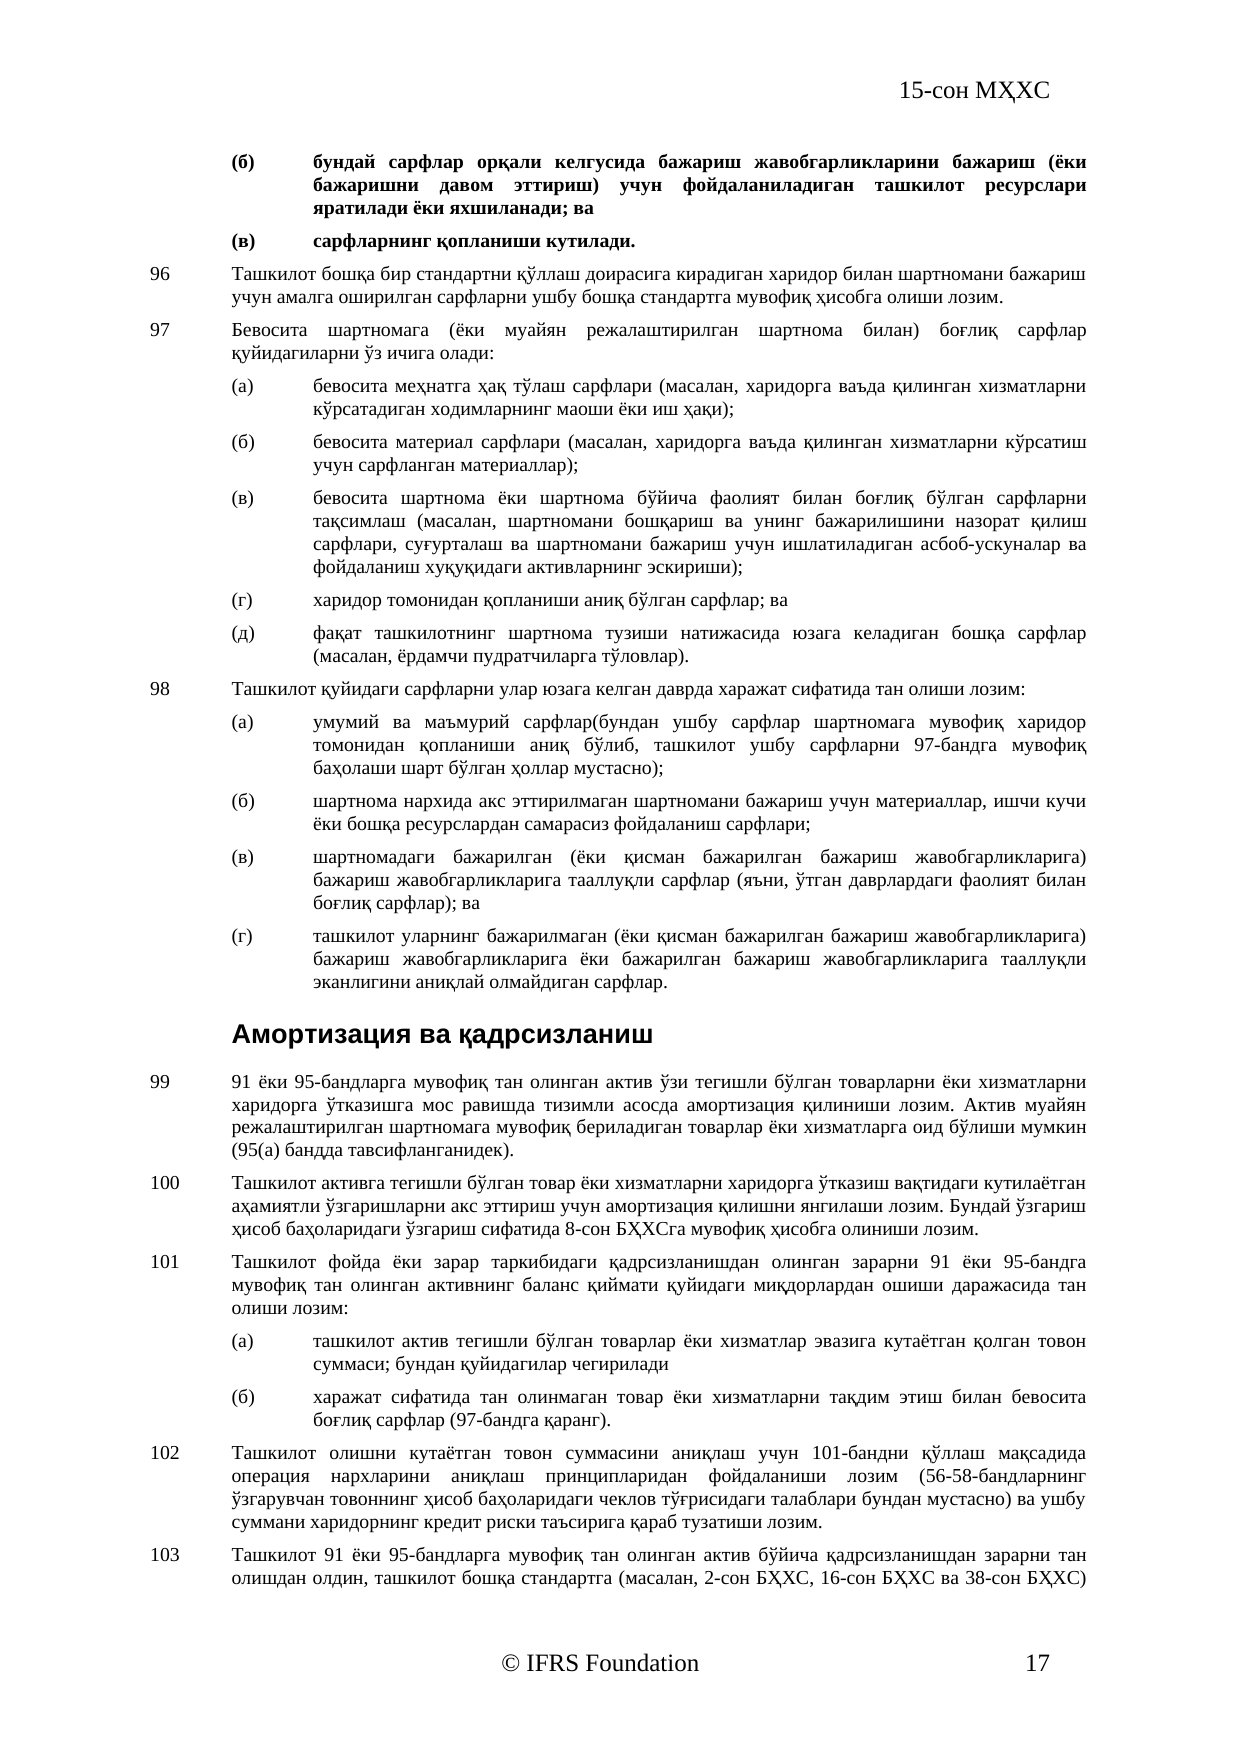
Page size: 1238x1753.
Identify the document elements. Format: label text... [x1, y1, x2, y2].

text 99 91 ёки 95-бандларга мувофиқ тан олинган актив ўзи тегишли бўлган товарларни ёки хизматларни харидорга ўтказишга мос равишда тизимли асосда амортизация қилиниши лозим. Актив муайян режалаштирилган шартномага мувофиқ бериладиган товарлар ёки хизматларга оид бўлиши мумкин (95(а) бандда тавсифланганидек). [150, 1070, 1087, 1161]
text 100 Ташкилот активга тегишли бўлган товар ёки хизматларни харидорга ўтказиш вақтидаги кутилаётган аҳамиятли ўзгаришларни акс эттириш учун амортизация қилишни янгилаши лозим. Бундай ўзгариш ҳисоб баҳоларидаги ўзгариш сифатида 8-сон БҲХСга мувофиқ ҳисобга олиниши лозим. [150, 1171, 1087, 1240]
text (в) бевосита шартнома ёки шартнома бўйича фаолият билан боғлиқ бўлган сарфларни тақсимлаш (масалан, шартномани бошқариш ва унинг бажарилишини назорат қилиш сарфлари, суғурталаш ва шартномани бажариш учун ишлатиладиган асбоб-ускуналар ва фойдаланиш хуқуқидаги активларнинг эскириши); [231, 486, 1087, 577]
text (б) бундай сарфлар орқали келгусида бажариш жавобгарликларини бажариш (ёки бажаришни давом эттириш) учун фойдаланиладиган ташкилот ресурслари яратилади ёки яхшиланади; ва [231, 150, 1087, 218]
text 96 Ташкилот бошқа бир стандартни қўллаш доирасига кирадиган харидор билан шартномани бажариш учун амалга оширилган сарфларни ушбу бошқа стандартга мувофиқ ҳисобга олиши лозим. [150, 262, 1087, 308]
text (а) ташкилот актив тегишли бўлган товарлар ёки хизматлар эвазига кутаётган қолган товон суммаси; бундан қуйидагилар чегирилади [231, 1329, 1087, 1375]
text (г) харидор томонидан қопланиши аниқ бўлган сарфлар; ва [231, 588, 1087, 611]
text (a) бевосита меҳнатга ҳақ тўлаш сарфлари (масалан, харидорга ваъда қилинган хизматларни кўрсатадиган ходимларнинг маоши ёки иш ҳақи); [231, 374, 1087, 420]
text (б) шартнома нархида акс эттирилмаган шартномани бажариш учун материаллар, ишчи кучи ёки бошқа ресурслардан самарасиз фойдаланиш сарфлари; [231, 789, 1087, 835]
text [150, 1543, 1087, 1588]
text 101 Ташкилот фойда ёки зарар таркибидаги қадрсизланишдан олинган зарарни 91 ёки 95-бандга мувофиқ тан олинган активнинг баланс қиймати қуйидаги миқдорлардан ошиши даражасида тан олиши лозим: [150, 1250, 1087, 1319]
text 102 Ташкилот олишни кутаётган товон суммасини аниқлаш учун 101-бандни қўллаш мақсадида операция нархларини аниқлаш принципларидан фойдаланиши лозим (56-58-бандларнинг ўзгарувчан товоннинг ҳисоб баҳоларидаги чеклов тўғрисидаги талаблари бундан мустасно) ва ушбу суммани харидорнинг кредит риски таъсирига қараб тузатиши лозим. [150, 1441, 1087, 1532]
text (a) умумий ва маъмурий сарфлар(бундан ушбу сарфлар шартномага мувофиқ харидор томонидан қопланиши аниқ бўлиб, ташкилот ушбу сарфларни 97-бандга мувофиқ баҳолаши шарт бўлган ҳоллар мустасно); [231, 710, 1087, 779]
text 97 Бевосита шартномага (ёки муайян режалаштирилган шартнома билан) боғлиқ сарфлар қуйидагиларни ўз ичига олади: [150, 318, 1087, 364]
text (в) шартномадаги бажарилган (ёки қисман бажарилган бажариш жавобгарликларига) бажариш жавобгарликларига тааллуқли сарфлар (яъни, ўтган даврлардаги фаолият билан боғлиқ сарфлар); ва [231, 845, 1087, 914]
text (б) харажат сифатида тан олинмаган товар ёки хизматларни тақдим этиш билан бевосита боғлиқ сарфлар (97-бандга қаранг). [231, 1385, 1087, 1431]
text (в) сарфларнинг қопланиши кутилади. [231, 229, 1087, 252]
text (б) бевосита материал сарфлари (масалан, харидорга ваъда қилинган хизматларни кўрсатиш учун сарфланган материаллар); [231, 430, 1087, 476]
text 98 Ташкилот қуйидаги сарфларни улар юзага келган даврда харажат сифатида тан олиши лозим: [150, 677, 1087, 700]
text (г) ташкилот уларнинг бажарилмаган (ёки қисман бажарилган бажариш жавобгарликларига) бажариш жавобгарликларига ёки бажарилган бажариш жавобгарликларига тааллуқли эканлигини аниқлай олмайдиган сарфлар. [231, 924, 1087, 993]
text Амортизация ва қадрсизланиш [231, 1018, 1087, 1049]
text (д) фақат ташкилотнинг шартнома тузиши натижасида юзага келадиган бошқа сарфлар (масалан, ёрдамчи пудратчиларга тўловлар). [231, 621, 1087, 667]
